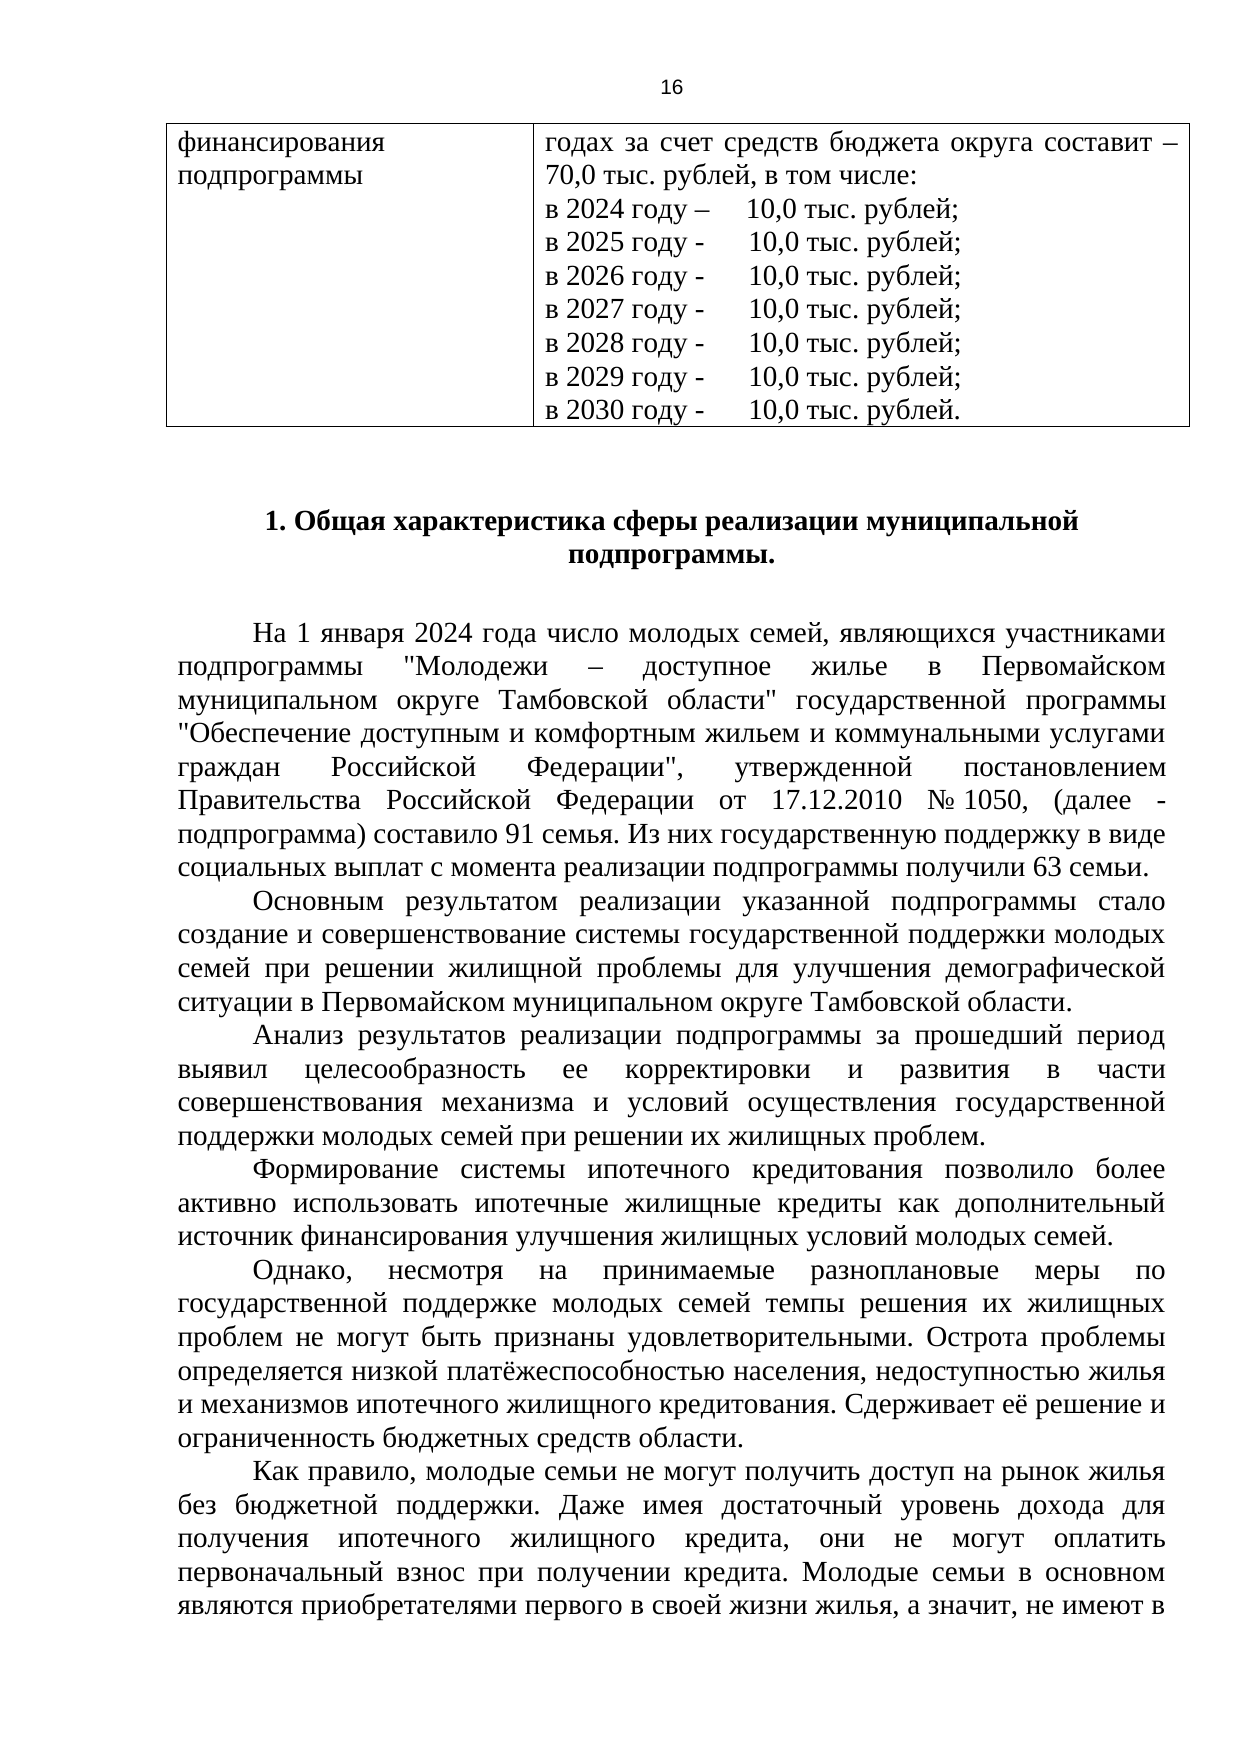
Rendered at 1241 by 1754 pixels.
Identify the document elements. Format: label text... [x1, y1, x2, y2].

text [177, 1453, 1166, 1621]
text Формирование системы ипотечного кредитования позволило более активно использовать ипотечные жилищные кредиты как дополнительный источник финансирования улучшения жилищных условий молодых семей. [177, 1151, 1166, 1252]
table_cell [167, 124, 533, 426]
text На 1 января 2024 года число молодых семей, являющихся участниками подпрограммы "Молодежи – доступное жилье в Первомайском муниципальном округе Тамбовской области" государственной программы "Обеспечение доступным и комфортным жильем и коммунальными услугами граждан Российской Федерации", утвержденной постановлением Правительства Российской Федерации от 17.12.2010 № 1050, (далее - подпрограмма) составило 91 семья. Из них государственную поддержку в виде социальных выплат с момента реализации подпрограммы получили 63 семьи. [177, 615, 1166, 883]
text Анализ результатов реализации подпрограммы за прошедший период выявил целесообразность ее корректировки и развития в части совершенствования механизма и условий осуществления государственной поддержки молодых семей при решении их жилищных проблем. [177, 1017, 1166, 1151]
text Однако, несмотря на принимаемые разноплановые меры по государственной поддержке молодых семей темпы решения их жилищных проблем не могут быть признаны удовлетворительными. Острота проблемы определяется низкой платёжеспособностью населения, недоступностью жилья и механизмов ипотечного жилищного кредитования. Сдерживает её решение и ограниченность бюджетных средств области. [177, 1252, 1166, 1453]
subtitle 1. Общая характеристика сферы реализации муниципальной подпрограммы. [177, 503, 1166, 570]
text Основным результатом реализации указанной подпрограммы стало создание и совершенствование системы государственной поддержки молодых семей при решении жилищной проблемы для улучшения демографической ситуации в Первомайском муниципальном округе Тамбовской области. [177, 883, 1166, 1017]
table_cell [534, 124, 1189, 426]
